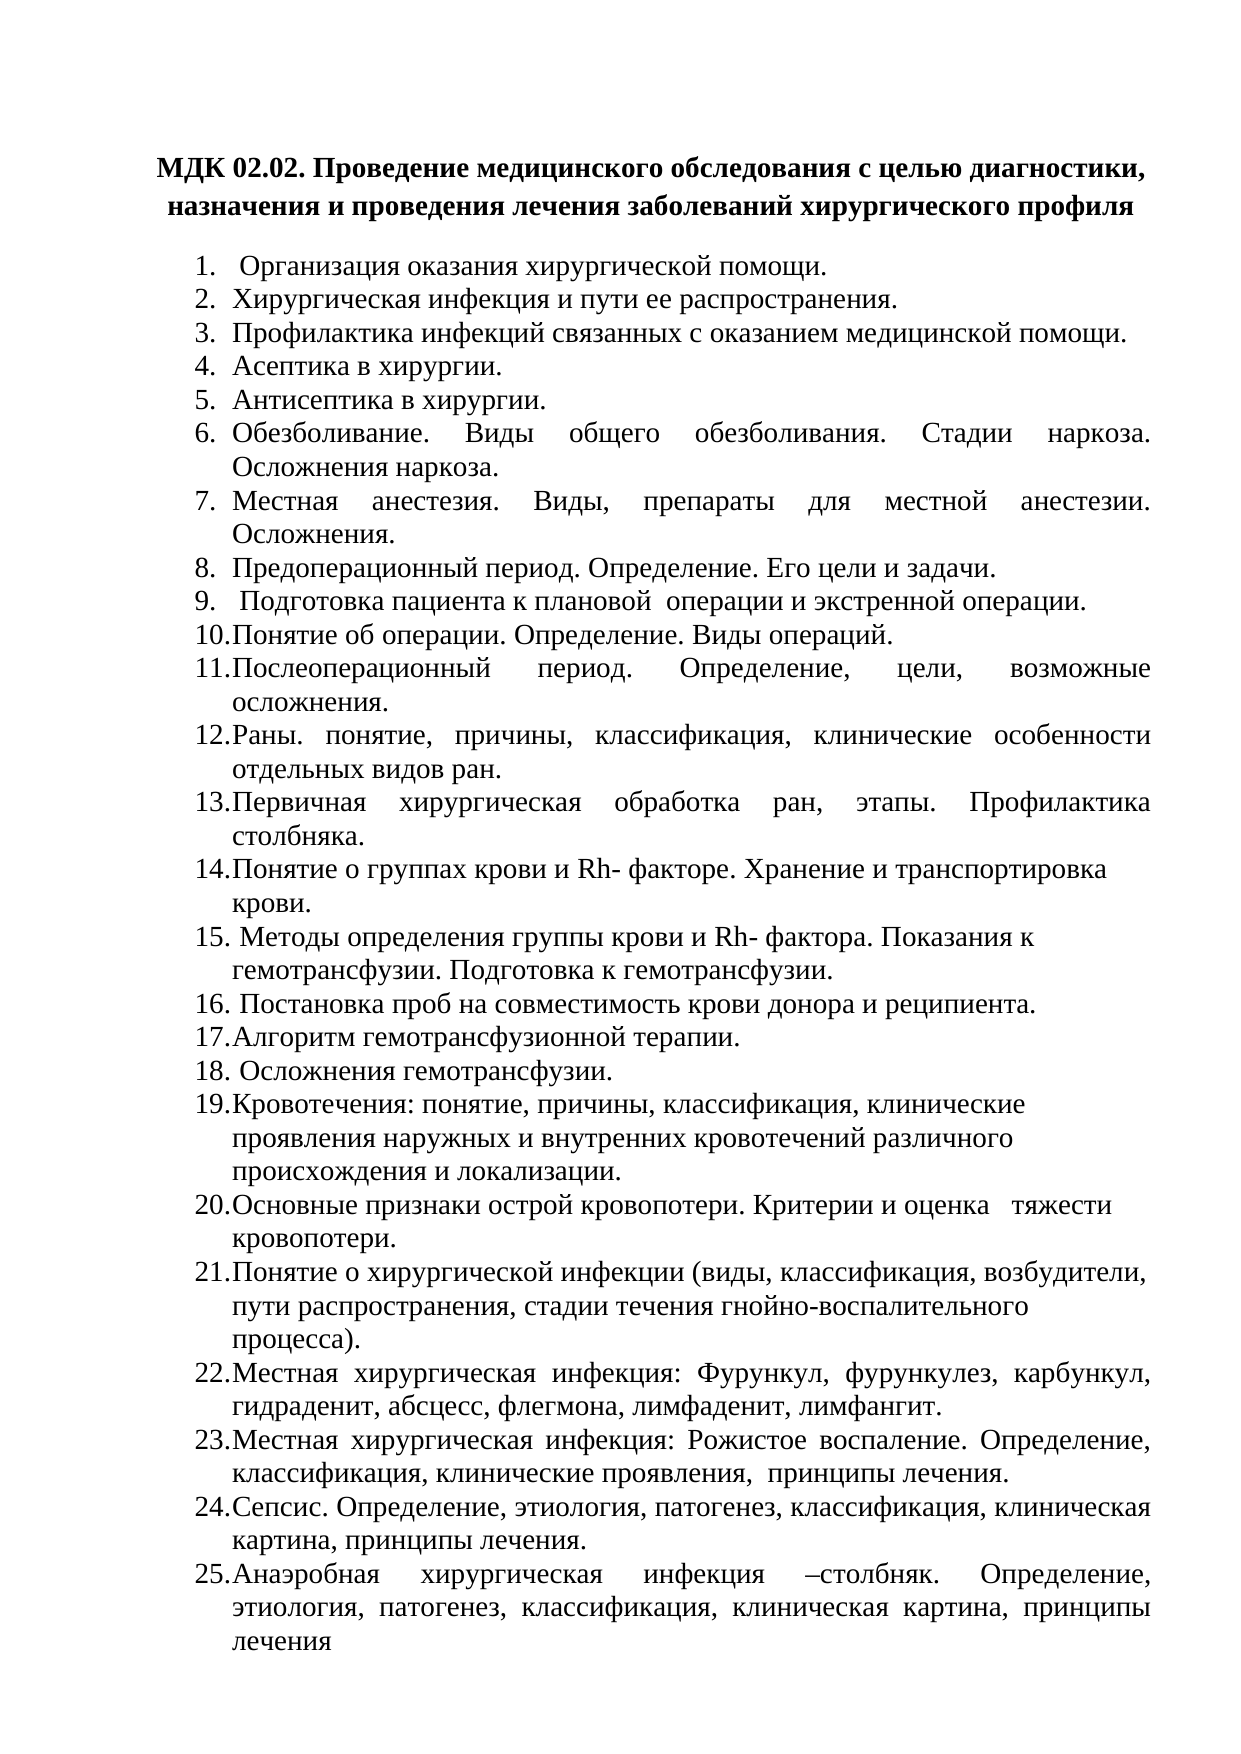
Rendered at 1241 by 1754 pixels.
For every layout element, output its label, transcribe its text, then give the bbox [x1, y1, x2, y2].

list Сепсис. Определение, этиология, патогенез, классификация, клиническая картина, принципы лечения. [194, 1489, 1152, 1556]
list Раны. понятие, причины, классификация, клинические особенности отдельных видов ран. [194, 717, 1152, 784]
list Местная анестезия. Виды, препараты для местной анестезии. Осложнения. [194, 483, 1152, 550]
list Послеоперационный период. Определение, цели, возможные осложнения. [194, 650, 1152, 717]
list Местная хирургическая инфекция: Рожистое воспаление. Определение, классификация, клинические проявления, принципы лечения. [194, 1422, 1152, 1489]
list Местная хирургическая инфекция: Фурункул, фурункулез, карбункул, гидраденит, абсцесс, флегмона, лимфаденит, лимфангит. [194, 1355, 1152, 1422]
list Методы определения группы крови и Rh- фактора. Показания к гемотрансфузии. Подготовка к гемотрансфузии. [194, 919, 1152, 986]
text МДК 02.02. Проведение медицинского обследования с целью диагностики, назначения и проведения лечения заболеваний хирургического профиля [150, 150, 1152, 222]
list Кровотечения: понятие, причины, классификация, клинические проявления наружных и внутренних кровотечений различного происхождения и локализации. [194, 1086, 1152, 1187]
list Организация оказания хирургической помощи. [194, 248, 1152, 281]
list Хирургическая инфекция и пути ее распространения. [194, 281, 1152, 315]
list Антисептика в хирургии. [194, 382, 1152, 416]
list Первичная хирургическая обработка ран, этапы. Профилактика столбняка. [194, 784, 1152, 852]
list Понятие об операции. Определение. Виды операций. [194, 617, 1152, 650]
list Обезболивание. Виды общего обезболивания. Стадии наркоза. Осложнения наркоза. [194, 416, 1152, 483]
list Подготовка пациента к плановой операции и экстренной операции. [194, 583, 1152, 617]
list Предоперационный период. Определение. Его цели и задачи. [194, 550, 1152, 583]
list Анаэробная хирургическая инфекция –столбняк. Определение, этиология, патогенез, классификация, клиническая картина, принципы лечения [194, 1556, 1152, 1657]
list Понятие о хирургической инфекции (виды, классификация, возбудители, пути распространения, стадии течения гнойно-воспалительного процесса). [194, 1254, 1152, 1355]
list Асептика в хирургии. [194, 348, 1152, 382]
list Профилактика инфекций связанных с оказанием медицинской помощи. [194, 315, 1152, 348]
list Постановка проб на совместимость крови донора и реципиента. [194, 986, 1152, 1019]
list Алгоритм гемотрансфузионной терапии. [194, 1019, 1152, 1053]
list Осложнения гемотрансфузии. [194, 1053, 1152, 1086]
list Основные признаки острой кровопотери. Критерии и оценка тяжести кровопотери. [194, 1187, 1152, 1254]
list Понятие о группах крови и Rh- факторе. Хранение и транспортировка крови. [194, 852, 1152, 919]
